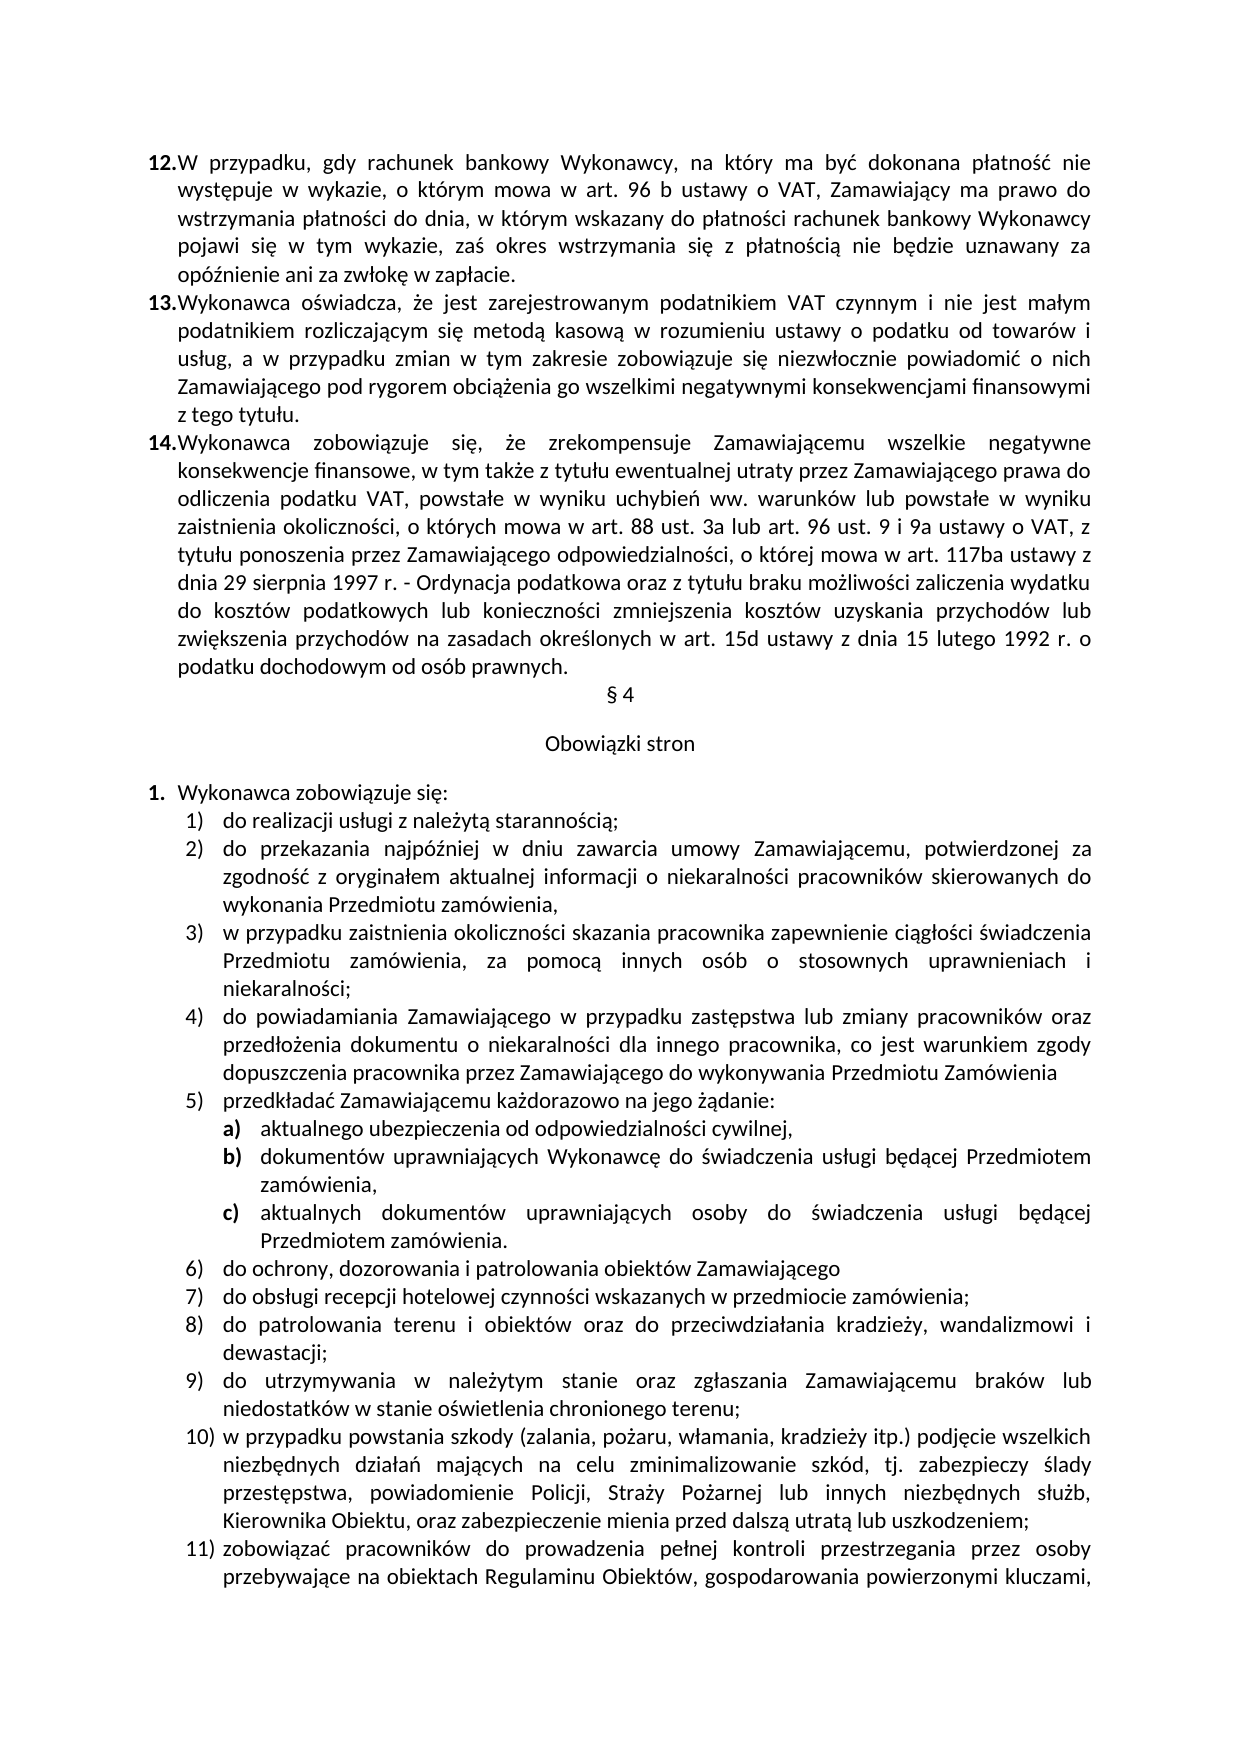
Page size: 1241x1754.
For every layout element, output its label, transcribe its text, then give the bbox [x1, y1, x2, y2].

list do powiadamiania Zamawiającego w przypadku zastępstwa lub zmiany pracowników oraz przedłożenia dokumentu o niekaralności dla innego pracownika, co jest warunkiem zgody dopuszczenia pracownika przez Zamawiającego do wykonywania Przedmiotu Zamówienia [185, 1002, 1093, 1086]
text Obowiązki stron [148, 729, 1093, 757]
list W przypadku, gdy rachunek bankowy Wykonawcy, na który ma być dokonana płatność nie występuje w wykazie, o którym mowa w art. 96 b ustawy o VAT, Zamawiający ma prawo do wstrzymania płatności do dnia, w którym wskazany do płatności rachunek bankowy Wykonawcy pojawi się w tym wykazie, zaś okres wstrzymania się z płatnością nie będzie uznawany za opóźnienie ani za zwłokę w zapłacie. [148, 148, 1093, 288]
list do przekazania najpóźniej w dniu zawarcia umowy Zamawiającemu, potwierdzonej za zgodność z oryginałem aktualnej informacji o niekaralności pracowników skierowanych do wykonania Przedmiotu zamówienia, [185, 834, 1093, 918]
list Wykonawca zobowiązuje się, że zrekompensuje Zamawiającemu wszelkie negatywne konsekwencje finansowe, w tym także z tytułu ewentualnej utraty przez Zamawiającego prawa do odliczenia podatku VAT, powstałe w wyniku uchybień ww. warunków lub powstałe w wyniku zaistnienia okoliczności, o których mowa w art. 88 ust. 3a lub art. 96 ust. 9 i 9a ustawy o VAT, z tytułu ponoszenia przez Zamawiającego odpowiedzialności, o której mowa w art. 117ba ustawy z dnia 29 sierpnia 1997 r. - Ordynacja podatkowa oraz z tytułu braku możliwości zaliczenia wydatku do kosztów podatkowych lub konieczności zmniejszenia kosztów uzyskania przychodów lub zwiększenia przychodów na zasadach określonych w art. 15d ustawy z dnia 15 lutego 1992 r. o podatku dochodowym od osób prawnych. [148, 428, 1093, 680]
list do realizacji usługi z należytą starannością; [185, 806, 1093, 834]
list do ochrony, dozorowania i patrolowania obiektów Zamawiającego [185, 1254, 1093, 1282]
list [185, 1534, 1093, 1590]
list przedkładać Zamawiającemu każdorazowo na jego żądanie: [185, 1086, 1093, 1114]
list w przypadku powstania szkody (zalania, pożaru, włamania, kradzieży itp.) podjęcie wszelkich niezbędnych działań mających na celu zminimalizowanie szkód, tj. zabezpieczy ślady przestępstwa, powiadomienie Policji, Straży Pożarnej lub innych niezbędnych służb, Kierownika Obiektu, oraz zabezpieczenie mienia przed dalszą utratą lub uszkodzeniem; [185, 1422, 1093, 1534]
list Wykonawca oświadcza, że jest zarejestrowanym podatnikiem VAT czynnym i nie jest małym podatnikiem rozliczającym się metodą kasową w rozumieniu ustawy o podatku od towarów i usług, a w przypadku zmian w tym zakresie zobowiązuje się niezwłocznie powiadomić o nich Zamawiającego pod rygorem obciążenia go wszelkimi negatywnymi konsekwencjami finansowymi z tego tytułu. [148, 288, 1093, 428]
text § 4 [148, 680, 1093, 708]
list dokumentów uprawniających Wykonawcę do świadczenia usługi będącej Przedmiotem zamówienia, [223, 1142, 1093, 1198]
list Wykonawca zobowiązuje się: [148, 778, 1093, 806]
list aktualnych dokumentów uprawniających osoby do świadczenia usługi będącej Przedmiotem zamówienia. [223, 1198, 1093, 1254]
list aktualnego ubezpieczenia od odpowiedzialności cywilnej, [223, 1114, 1093, 1142]
list do patrolowania terenu i obiektów oraz do przeciwdziałania kradzieży, wandalizmowi i dewastacji; [185, 1310, 1093, 1366]
list do obsługi recepcji hotelowej czynności wskazanych w przedmiocie zamówienia; [185, 1282, 1093, 1310]
list do utrzymywania w należytym stanie oraz zgłaszania Zamawiającemu braków lub niedostatków w stanie oświetlenia chronionego terenu; [185, 1366, 1093, 1422]
list w przypadku zaistnienia okoliczności skazania pracownika zapewnienie ciągłości świadczenia Przedmiotu zamówienia, za pomocą innych osób o stosownych uprawnieniach i niekaralności; [185, 918, 1093, 1002]
